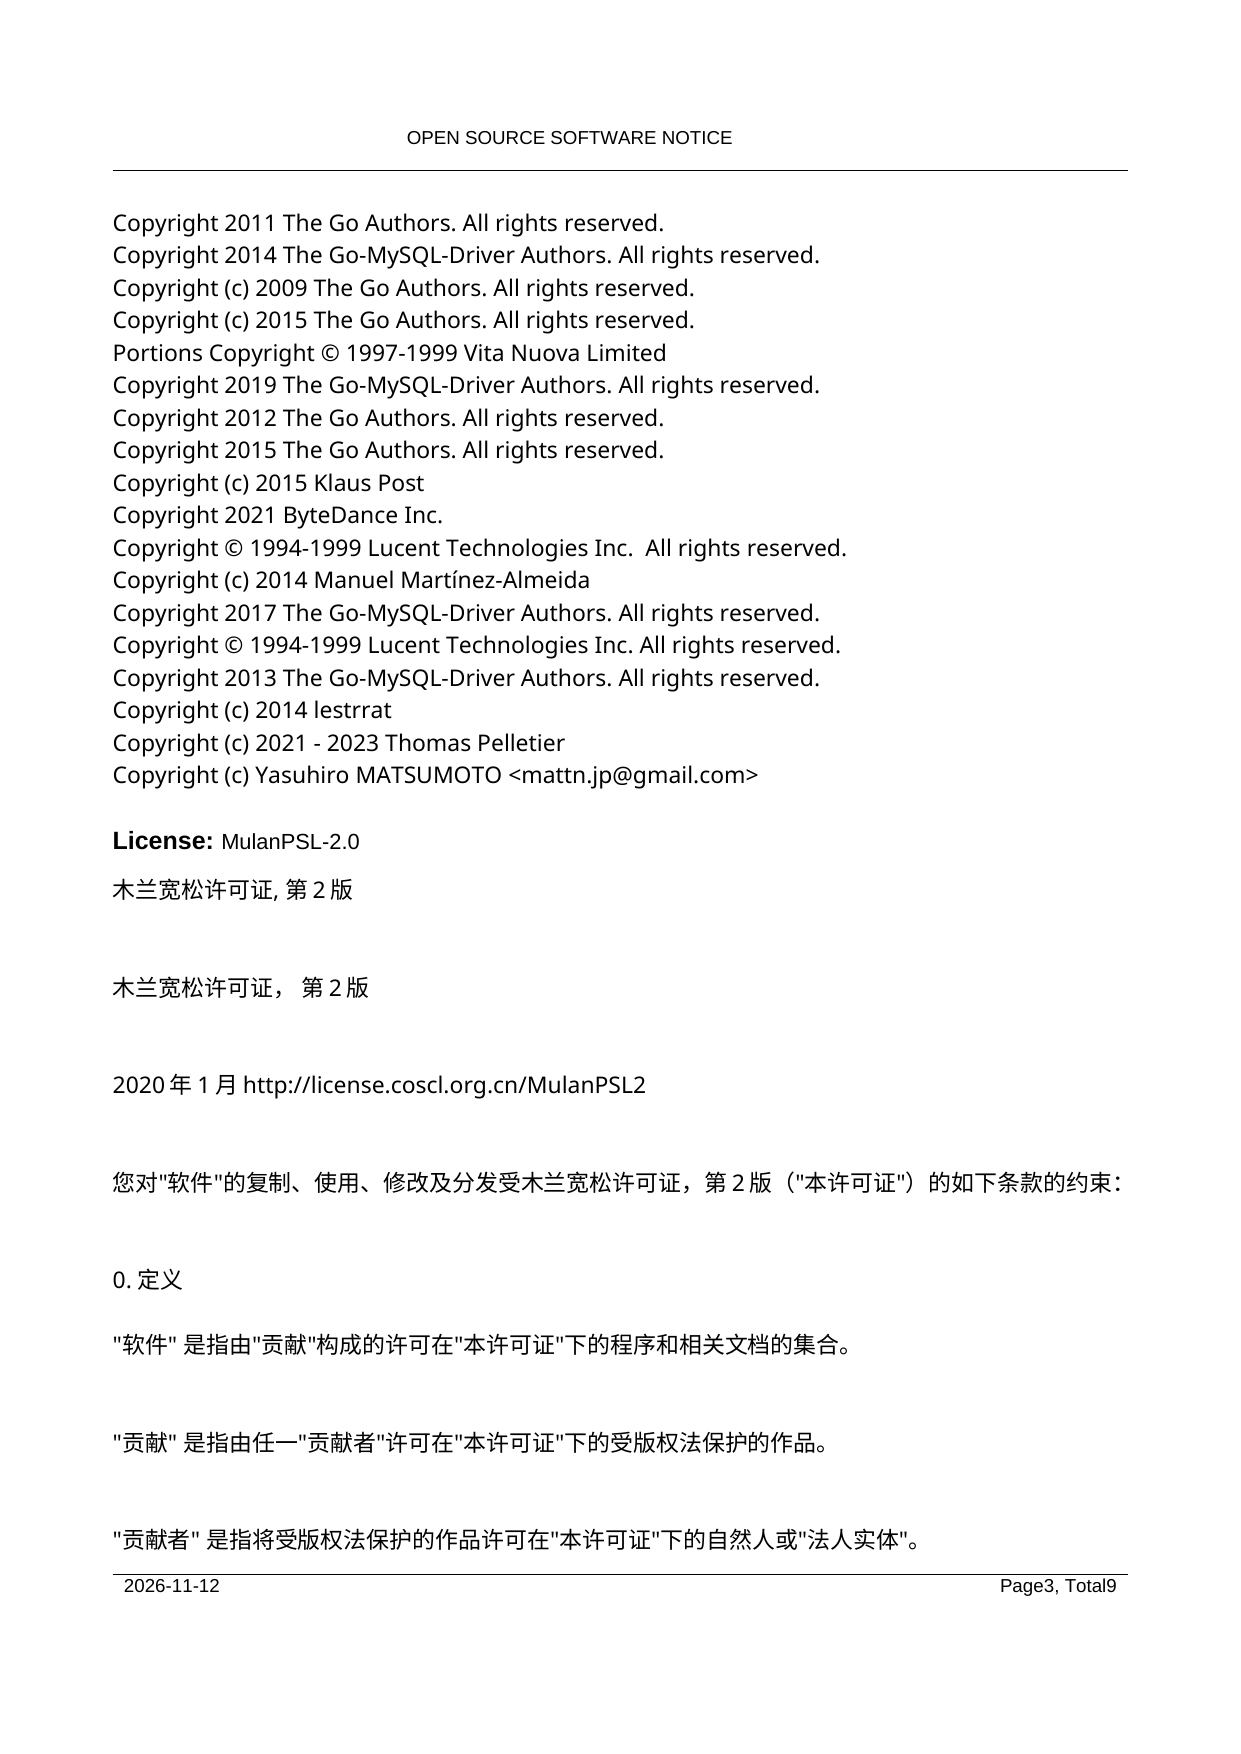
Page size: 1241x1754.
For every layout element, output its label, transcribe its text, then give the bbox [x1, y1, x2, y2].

text "贡献" 是指由任一"贡献者"许可在"本许可证"下的受版权法保护的作品。 [112, 1409, 1128, 1474]
text License: MulanPSL-2.0 [112, 824, 1128, 856]
text 木兰宽松许可证, 第2版 [112, 856, 1128, 921]
text 2020年1月 http://license.coscl.org.cn/MulanPSL2 [112, 1051, 1128, 1116]
text 0. 定义 [112, 1246, 1128, 1311]
text 木兰宽松许可证， 第2版 [112, 954, 1128, 1019]
text "软件" 是指由"贡献"构成的许可在"本许可证"下的程序和相关文档的集合。 [112, 1311, 1128, 1376]
text 您对"软件"的复制、使用、修改及分发受木兰宽松许可证，第2版（"本许可证"）的如下条款的约束： [112, 1149, 1128, 1214]
text "贡献者" 是指将受版权法保护的作品许可在"本许可证"下的自然人或"法人实体"。 [112, 1506, 1128, 1571]
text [112, 206, 1128, 824]
